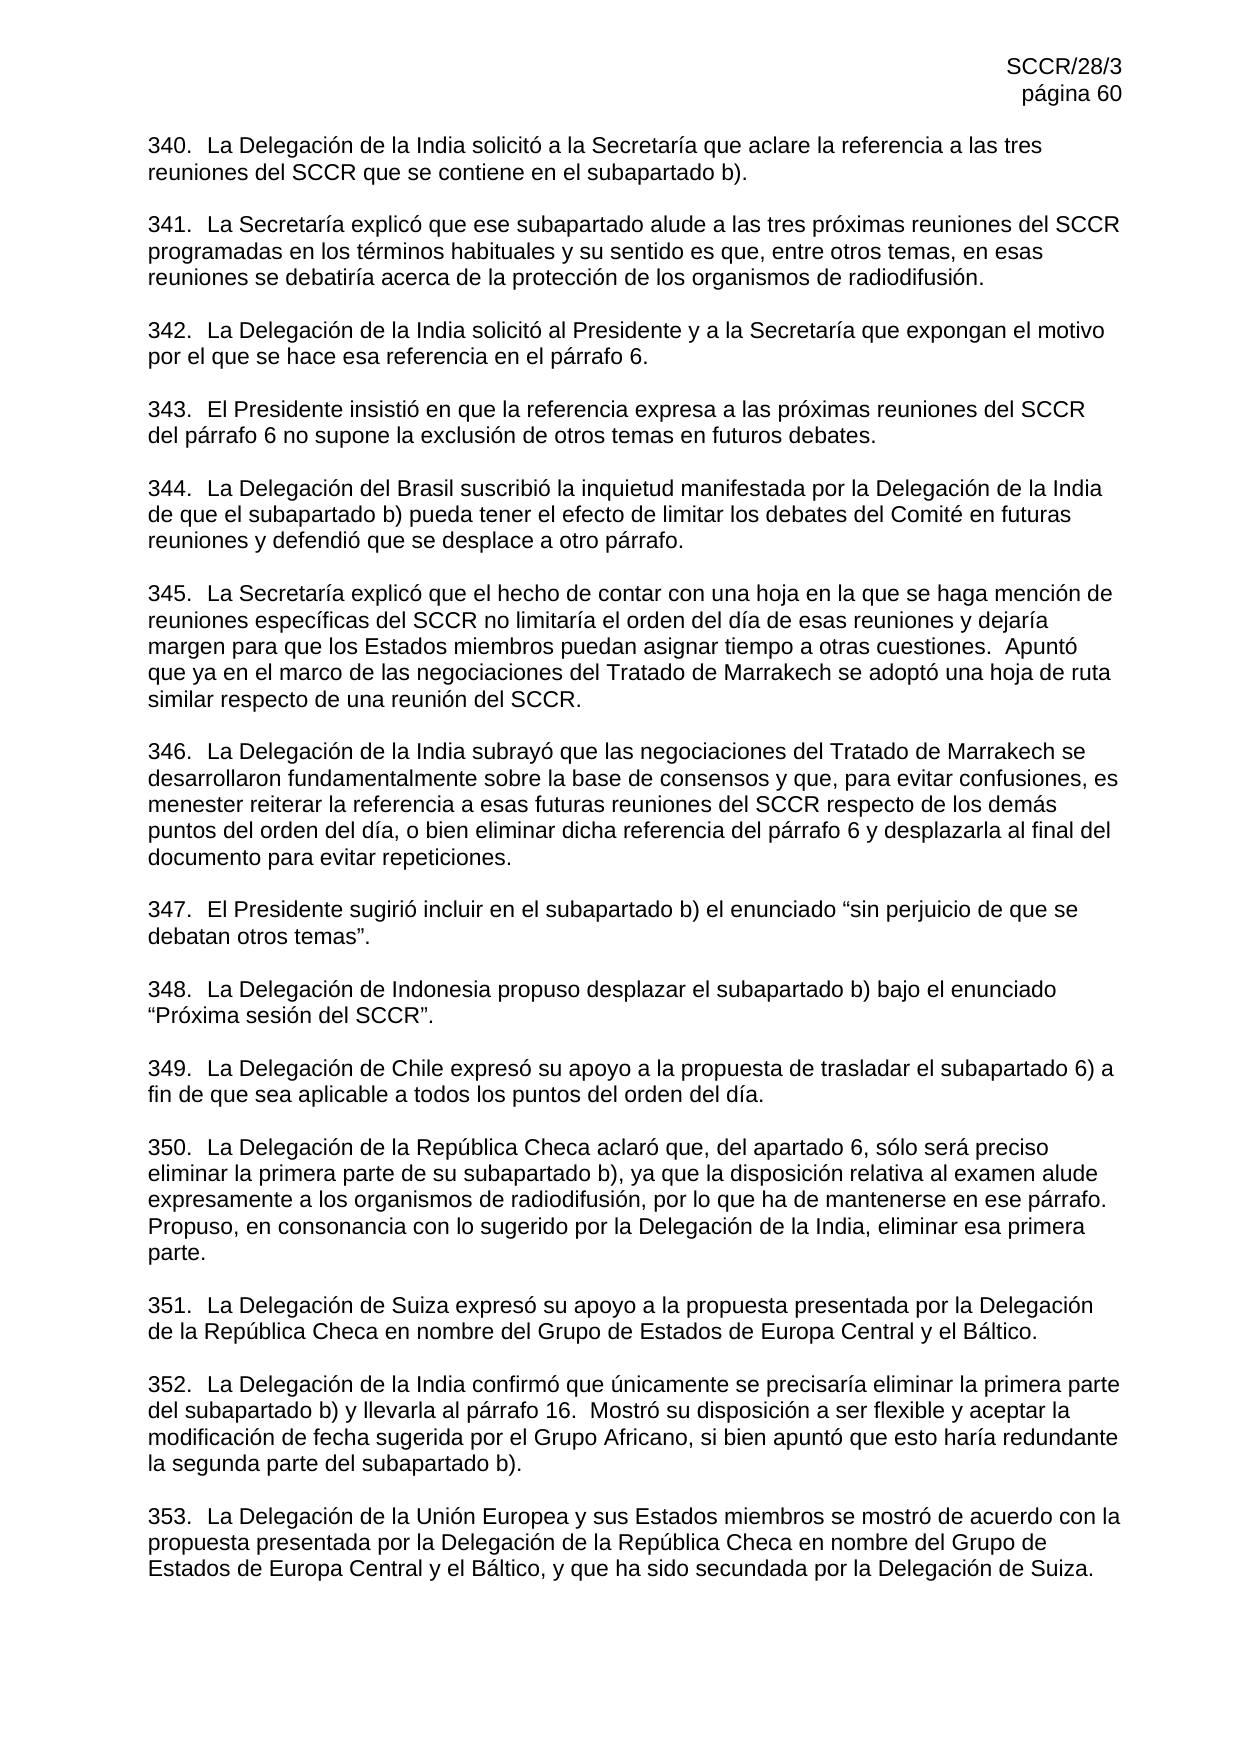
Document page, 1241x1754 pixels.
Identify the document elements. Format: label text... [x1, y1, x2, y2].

list La Secretaría explicó que ese subapartado alude a las tres próximas reuniones del SCCR programadas en los términos habituales y su sentido es que, entre otros temas, en esas reuniones se debatiría acerca de la protección de los organismos de radiodifusión. [148, 211, 1122, 290]
list El Presidente sugirió incluir en el subapartado b) el enunciado “sin perjuicio de que se debatan otros temas”. [148, 896, 1122, 949]
list La Delegación de Indonesia propuso desplazar el subapartado b) bajo el enunciado “Próxima sesión del SCCR”. [148, 976, 1122, 1028]
list La Delegación de la India subrayó que las negociaciones del Tratado de Marrakech se desarrollaron fundamentalmente sobre la base de consensos y que, para evitar confusiones, es menester reiterar la referencia a esas futuras reuniones del SCCR respecto de los demás puntos del orden del día, o bien eliminar dicha referencia del párrafo 6 y desplazarla al final del documento para evitar repeticiones. [148, 738, 1122, 870]
list La Delegación de la Unión Europea y sus Estados miembros se mostró de acuerdo con la propuesta presentada por la Delegación de la República Checa en nombre del Grupo de Estados de Europa Central y el Báltico, y que ha sido secundada por la Delegación de Suiza. [148, 1503, 1122, 1582]
list El Presidente insistió en que la referencia expresa a las próximas reuniones del SCCR del párrafo 6 no supone la exclusión de otros temas en futuros debates. [148, 396, 1122, 448]
list La Delegación de la República Checa aclaró que, del apartado 6, sólo será preciso eliminar la primera parte de su subapartado b), ya que la disposición relativa al examen alude expresamente a los organismos de radiodifusión, por lo que ha de mantenerse en ese párrafo. Propuso, en consonancia con lo sugerido por la Delegación de la India, eliminar esa primera parte. [148, 1134, 1122, 1265]
list La Secretaría explicó que el hecho de contar con una hoja en la que se haga mención de reuniones específicas del SCCR no limitaría el orden del día de esas reuniones y dejaría margen para que los Estados miembros puedan asignar tiempo a otras cuestiones. Apuntó que ya en el marco de las negociaciones del Tratado de Marrakech se adoptó una hoja de ruta similar respecto de una reunión del SCCR. [148, 580, 1122, 712]
list La Delegación de Chile expresó su apoyo a la propuesta de trasladar el subapartado 6) a fin de que sea aplicable a todos los puntos del orden del día. [148, 1054, 1122, 1107]
list La Delegación de Suiza expresó su apoyo a la propuesta presentada por la Delegación de la República Checa en nombre del Grupo de Estados de Europa Central y el Báltico. [148, 1292, 1122, 1344]
list La Delegación del Brasil suscribió la inquietud manifestada por la Delegación de la India de que el subapartado b) pueda tener el efecto de limitar los debates del Comité en futuras reuniones y defendió que se desplace a otro párrafo. [148, 475, 1122, 554]
list La Delegación de la India confirmó que únicamente se precisaría eliminar la primera parte del subapartado b) y llevarla al párrafo 16. Mostró su disposición a ser flexible y aceptar la modificación de fecha sugerida por el Grupo Africano, si bien apuntó que esto haría redundante la segunda parte del subapartado b). [148, 1371, 1122, 1476]
list La Delegación de la India solicitó al Presidente y a la Secretaría que expongan el motivo por el que se hace esa referencia en el párrafo 6. [148, 317, 1122, 369]
list La Delegación de la India solicitó a la Secretaría que aclare la referencia a las tres reuniones del SCCR que se contiene en el subapartado b). [148, 132, 1122, 185]
